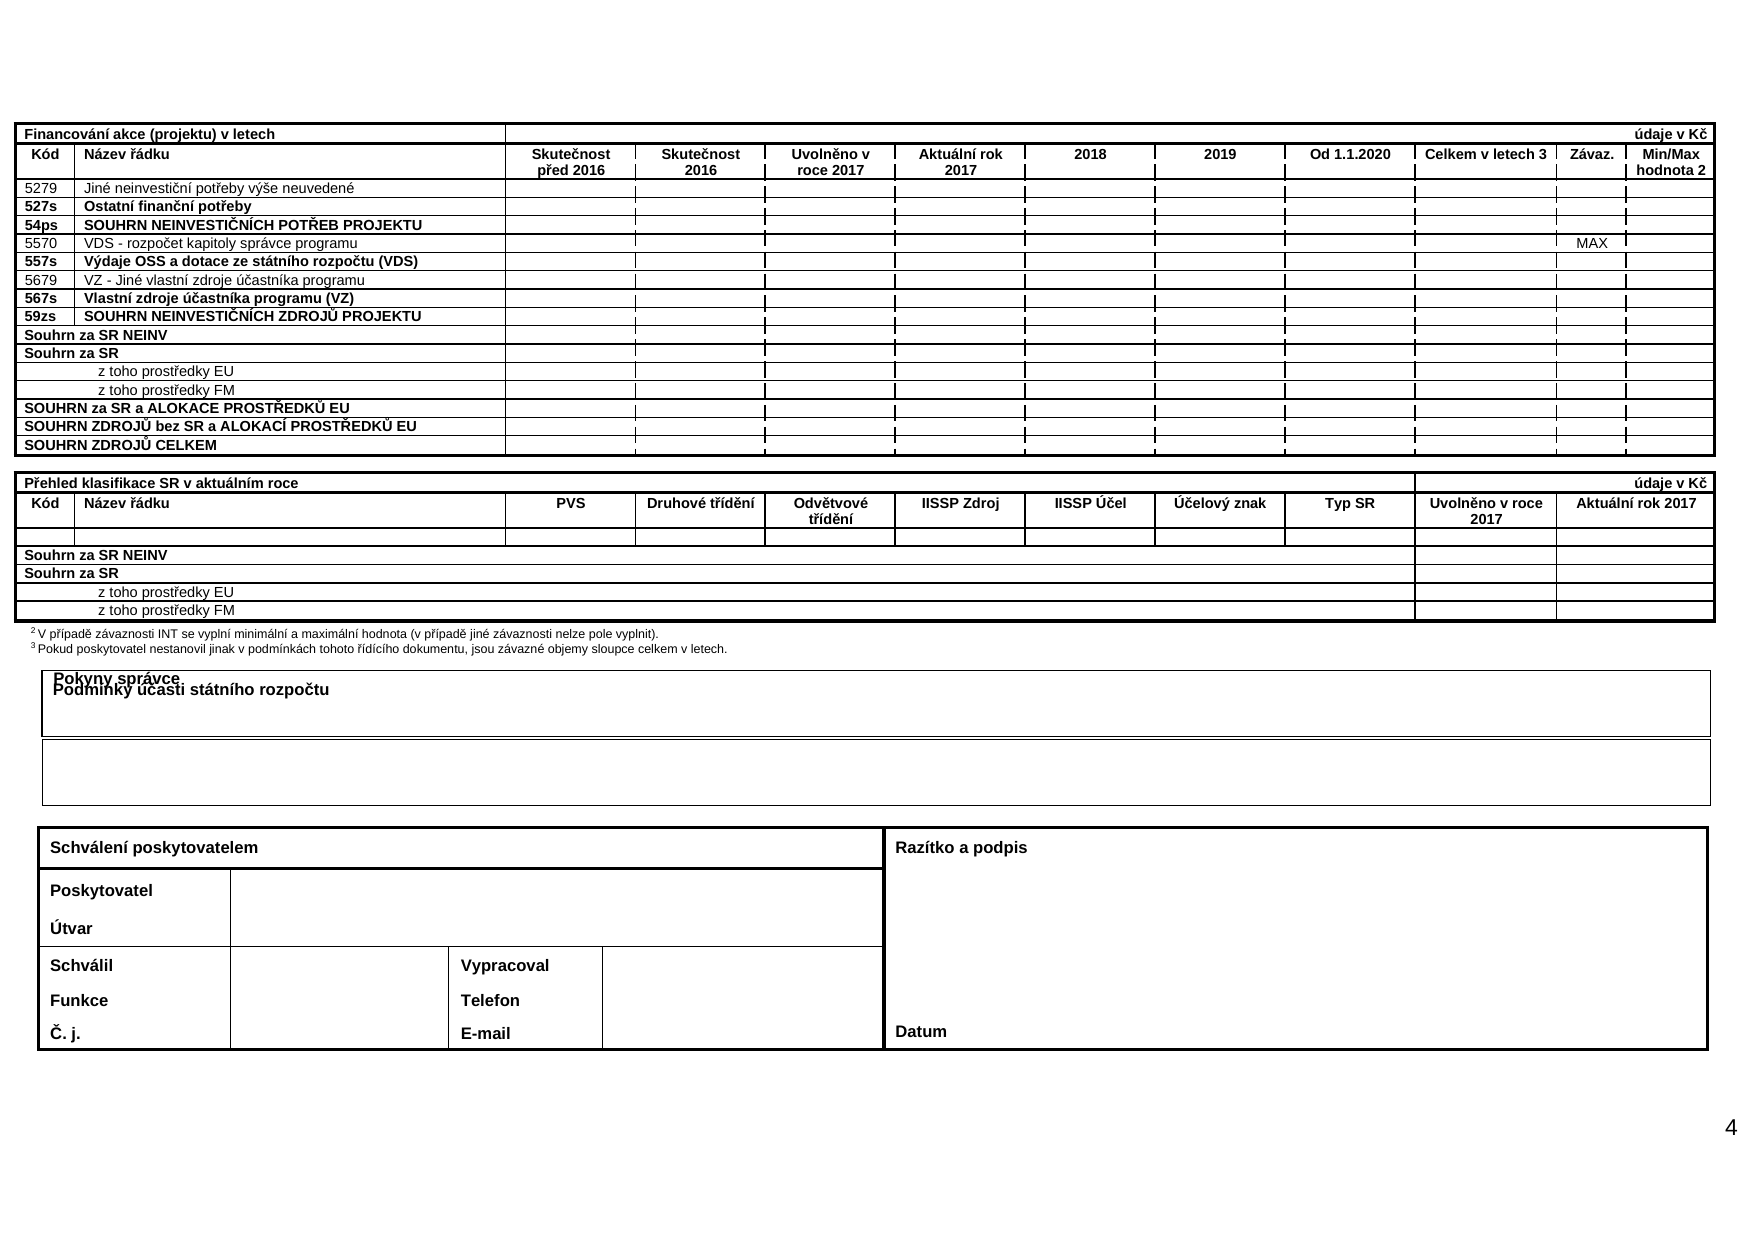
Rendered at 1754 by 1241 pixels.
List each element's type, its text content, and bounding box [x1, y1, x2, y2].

table_cell Skutečnost 2016 [635, 145, 765, 178]
table_cell [635, 345, 765, 361]
table_cell [1415, 326, 1556, 343]
table_cell [765, 308, 895, 325]
table_cell [1416, 547, 1556, 564]
table_cell Závaz. [1556, 145, 1626, 178]
table_cell 59zs [17, 308, 74, 325]
table_cell [1415, 253, 1556, 270]
table_cell z toho prostředky EU [17, 584, 1414, 600]
table_cell [1415, 418, 1556, 435]
table_cell [1155, 271, 1285, 288]
table_cell [765, 235, 895, 251]
table_cell [231, 870, 882, 946]
table_cell [1285, 418, 1415, 435]
table_cell [1626, 381, 1713, 398]
table_cell [765, 271, 895, 288]
table_cell [895, 216, 1025, 233]
text 2 V případě závaznosti INT se vyplní minimální a maximální hodnota (v případě jiné závaznosti nelze pole vyplnit). [31, 627, 1737, 641]
table_cell [895, 180, 1025, 196]
table_cell [1155, 198, 1285, 215]
table_cell [1025, 418, 1155, 435]
table_cell 2019 [1155, 145, 1285, 178]
table_cell Skutečnost před 2016 [506, 145, 635, 178]
table_cell [635, 235, 765, 251]
table_cell [1285, 400, 1415, 416]
table_cell [1626, 418, 1713, 435]
table_cell [1626, 271, 1713, 288]
table_cell [1285, 235, 1415, 251]
table_cell [1416, 602, 1556, 619]
table_cell [17, 529, 74, 545]
table_cell Typ SR [1286, 494, 1414, 527]
table_cell z toho prostředky FM [17, 381, 505, 398]
table_cell [765, 418, 895, 435]
table_cell [1626, 326, 1713, 343]
table_cell [1415, 436, 1556, 454]
table_cell [1025, 400, 1155, 416]
table_cell [1155, 308, 1285, 325]
table_cell Souhrn za SR [17, 345, 505, 361]
table_cell Souhrn za SR NEINV [17, 547, 1414, 564]
table_cell [1556, 271, 1626, 288]
table_cell [1626, 345, 1713, 361]
table_cell [635, 253, 765, 270]
table_cell 527s [17, 198, 74, 215]
table_cell [1285, 253, 1415, 270]
table_cell [765, 290, 895, 306]
table_cell [1415, 363, 1556, 380]
table_cell [1155, 290, 1285, 306]
table_cell [1155, 400, 1285, 416]
table_cell IISSP Zdroj [896, 494, 1024, 527]
table_cell [1155, 381, 1285, 398]
table_cell [1285, 290, 1415, 306]
table_cell [1285, 326, 1415, 343]
table_cell Název řádku [75, 494, 505, 527]
table_cell [1155, 418, 1285, 435]
table_header Přehled klasifikace SR v aktuálním roce [17, 474, 1414, 491]
table_cell [1626, 436, 1713, 454]
table_cell [1416, 529, 1556, 545]
table_cell [1285, 345, 1415, 361]
table_cell [231, 947, 448, 1047]
table_cell [1556, 180, 1626, 196]
table_cell [1415, 290, 1556, 306]
table_cell [1416, 565, 1556, 582]
table_cell [635, 326, 765, 343]
table_cell [1025, 180, 1155, 196]
table_cell [1155, 363, 1285, 380]
table_cell [765, 180, 895, 196]
table_cell [1626, 216, 1713, 233]
table_cell 5279 [17, 180, 74, 196]
text 3 Pokud poskytovatel nestanovil jinak v podmínkách tohoto řídícího dokumentu, jsou závazné objemy sloupce celkem v letech. [31, 641, 1737, 656]
table_cell [765, 198, 895, 215]
table_header údaje v Kč [506, 125, 1713, 142]
table_cell Kód [17, 145, 74, 178]
table_cell [506, 198, 635, 215]
table_cell Ostatní finanční potřeby [75, 198, 505, 215]
table_cell [765, 253, 895, 270]
table_cell [1286, 529, 1414, 545]
table_cell Souhrn za SR [17, 565, 1414, 582]
table_cell [1626, 290, 1713, 306]
table_cell [766, 529, 894, 545]
table_cell [635, 363, 765, 380]
table_cell 2018 [1025, 145, 1155, 178]
table_cell [1156, 529, 1284, 545]
table_cell [1415, 198, 1556, 215]
table_cell [1557, 547, 1713, 564]
table_cell [765, 326, 895, 343]
table_cell Aktuální rok 2017 [1557, 494, 1713, 527]
table_cell [1557, 602, 1713, 619]
table_cell Uvolněno v roce 2017 [1416, 494, 1556, 527]
table_cell [1285, 198, 1415, 215]
table_cell [635, 436, 765, 454]
table_cell [1285, 436, 1415, 454]
table_cell [1285, 381, 1415, 398]
table_cell [506, 381, 635, 398]
table_cell [1025, 345, 1155, 361]
table_cell IISSP Účel [1026, 494, 1154, 527]
table_cell [635, 418, 765, 435]
table_cell [1626, 308, 1713, 325]
table_cell [896, 529, 1024, 545]
table_cell [1556, 436, 1626, 454]
table_cell [1626, 363, 1713, 380]
table_cell [1285, 180, 1415, 196]
table_cell Od 1.1.2020 [1285, 145, 1415, 178]
table_cell [635, 271, 765, 288]
table_cell [1025, 198, 1155, 215]
table_cell [1415, 216, 1556, 233]
table_cell [895, 436, 1025, 454]
table_cell [1026, 529, 1154, 545]
table_cell [1025, 326, 1155, 343]
table_cell [1155, 436, 1285, 454]
table_cell [1557, 529, 1713, 545]
table_cell SOUHRN za SR a ALOKACE PROSTŘEDKŮ EU [17, 400, 505, 416]
table_cell [635, 381, 765, 398]
table_cell VZ - Jiné vlastní zdroje účastníka programu [75, 271, 505, 288]
table_cell [1155, 326, 1285, 343]
table_cell [1415, 308, 1556, 325]
table_cell [765, 363, 895, 380]
table_cell [1415, 345, 1556, 361]
table_cell [895, 326, 1025, 343]
table_cell Výdaje OSS a dotace ze státního rozpočtu (VDS) [75, 253, 505, 270]
table_cell [1556, 400, 1626, 416]
table_cell Vlastní zdroje účastníka programu (VZ) [75, 290, 505, 306]
table_cell [1557, 584, 1713, 600]
table_cell [1626, 180, 1713, 196]
table_cell [1155, 180, 1285, 196]
table_cell Odvětvové třídění [766, 494, 894, 527]
table_cell [1025, 290, 1155, 306]
table_cell [635, 216, 765, 233]
table_cell Schválil Funkce Č. j. [40, 947, 230, 1047]
table_cell [1415, 235, 1556, 251]
table_cell [765, 345, 895, 361]
table_cell [1556, 308, 1626, 325]
table_cell [1626, 253, 1713, 270]
table_cell [1556, 381, 1626, 398]
table_cell [1285, 308, 1415, 325]
table_cell [895, 235, 1025, 251]
table_cell [506, 308, 635, 325]
table_cell [1556, 345, 1626, 361]
table_cell [765, 436, 895, 454]
table_cell [1155, 216, 1285, 233]
table_cell [1025, 253, 1155, 270]
table_cell [895, 418, 1025, 435]
table_cell [506, 290, 635, 306]
table_cell 567s [17, 290, 74, 306]
table_cell [1025, 235, 1155, 251]
table_cell [1557, 565, 1713, 582]
table_cell [506, 326, 635, 343]
table_cell [506, 216, 635, 233]
table_cell Účelový znak [1156, 494, 1284, 527]
table_cell z toho prostředky EU [17, 363, 505, 380]
table_cell Souhrn za SR NEINV [17, 326, 505, 343]
table_cell [895, 290, 1025, 306]
table_cell [635, 180, 765, 196]
table_cell [1415, 381, 1556, 398]
table_cell 5570 [17, 235, 74, 251]
table_cell [895, 308, 1025, 325]
table_cell SOUHRN NEINVESTIČNÍCH POTŘEB PROJEKTU [75, 216, 505, 233]
table_cell [1556, 216, 1626, 233]
table_cell Druhové třídění [636, 494, 764, 527]
table_cell [1155, 345, 1285, 361]
table_cell [1415, 400, 1556, 416]
table_cell [635, 290, 765, 306]
table_cell [635, 308, 765, 325]
table_cell [506, 529, 635, 545]
table_cell [506, 253, 635, 270]
table_cell Aktuální rok 2017 [895, 145, 1025, 178]
table_cell MAX [1556, 235, 1626, 251]
table_cell [1025, 436, 1155, 454]
table_cell [1556, 198, 1626, 215]
table_cell [1025, 271, 1155, 288]
table_cell [895, 271, 1025, 288]
table_cell [506, 418, 635, 435]
table_cell [895, 198, 1025, 215]
table_cell [1415, 271, 1556, 288]
table_cell [895, 381, 1025, 398]
table_cell [1556, 253, 1626, 270]
table_cell Kód [17, 494, 74, 527]
table_cell [765, 216, 895, 233]
table_header údaje v Kč [1416, 474, 1713, 491]
table_cell [1626, 235, 1713, 251]
table_cell SOUHRN ZDROJŮ CELKEM [17, 436, 505, 454]
table_cell 5679 [17, 271, 74, 288]
table_cell [636, 529, 764, 545]
table_cell [1025, 308, 1155, 325]
table_cell [895, 253, 1025, 270]
table_cell [1285, 271, 1415, 288]
table_cell [1556, 326, 1626, 343]
table_cell [1025, 381, 1155, 398]
table_cell [1025, 363, 1155, 380]
table_cell [506, 345, 635, 361]
table_cell [75, 529, 505, 545]
table_cell [1415, 180, 1556, 196]
table_header Schválení poskytovatelem [40, 829, 882, 867]
table_cell [603, 947, 882, 1047]
table_cell [635, 400, 765, 416]
table_cell [1556, 363, 1626, 380]
table_cell Poskytovatel Útvar [40, 870, 230, 946]
table_cell Jiné neinvestiční potřeby výše neuvedené [75, 180, 505, 196]
table_cell Celkem v letech 3 [1415, 145, 1556, 178]
table_cell [895, 400, 1025, 416]
table_cell Uvolněno v roce 2017 [765, 145, 895, 178]
table_cell [1025, 216, 1155, 233]
table_cell [1416, 584, 1556, 600]
table_cell [506, 363, 635, 380]
table_cell 54ps [17, 216, 74, 233]
table_cell [506, 400, 635, 416]
table_cell VDS - rozpočet kapitoly správce programu [75, 235, 505, 251]
table_cell Název řádku [75, 145, 505, 178]
table_cell [506, 180, 635, 196]
table_cell [1155, 253, 1285, 270]
table_cell Vypracoval Telefon E-mail [449, 947, 602, 1047]
table_cell [1556, 290, 1626, 306]
table_cell [506, 271, 635, 288]
table_cell [765, 381, 895, 398]
table_cell Min/Max hodnota 2 [1626, 145, 1713, 178]
table_cell z toho prostředky FM [17, 602, 1414, 619]
table_cell [1285, 363, 1415, 380]
table_cell [1556, 418, 1626, 435]
table_cell [1626, 400, 1713, 416]
table_cell [506, 436, 635, 454]
table_cell [635, 198, 765, 215]
table_cell [895, 345, 1025, 361]
table_cell [506, 235, 635, 251]
table_cell PVS [506, 494, 635, 527]
table_cell [1285, 216, 1415, 233]
table_cell SOUHRN ZDROJŮ bez SR a ALOKACÍ PROSTŘEDKŮ EU [17, 418, 505, 435]
table_header Financování akce (projektu) v letech [17, 125, 505, 142]
table_cell [765, 400, 895, 416]
table_cell SOUHRN NEINVESTIČNÍCH ZDROJŮ PROJEKTU [75, 308, 505, 325]
table_cell 557s [17, 253, 74, 270]
table_cell [895, 363, 1025, 380]
table_cell [1626, 198, 1713, 215]
table_header Razítko a podpis Datum [886, 829, 1706, 1047]
table_cell [1155, 235, 1285, 251]
